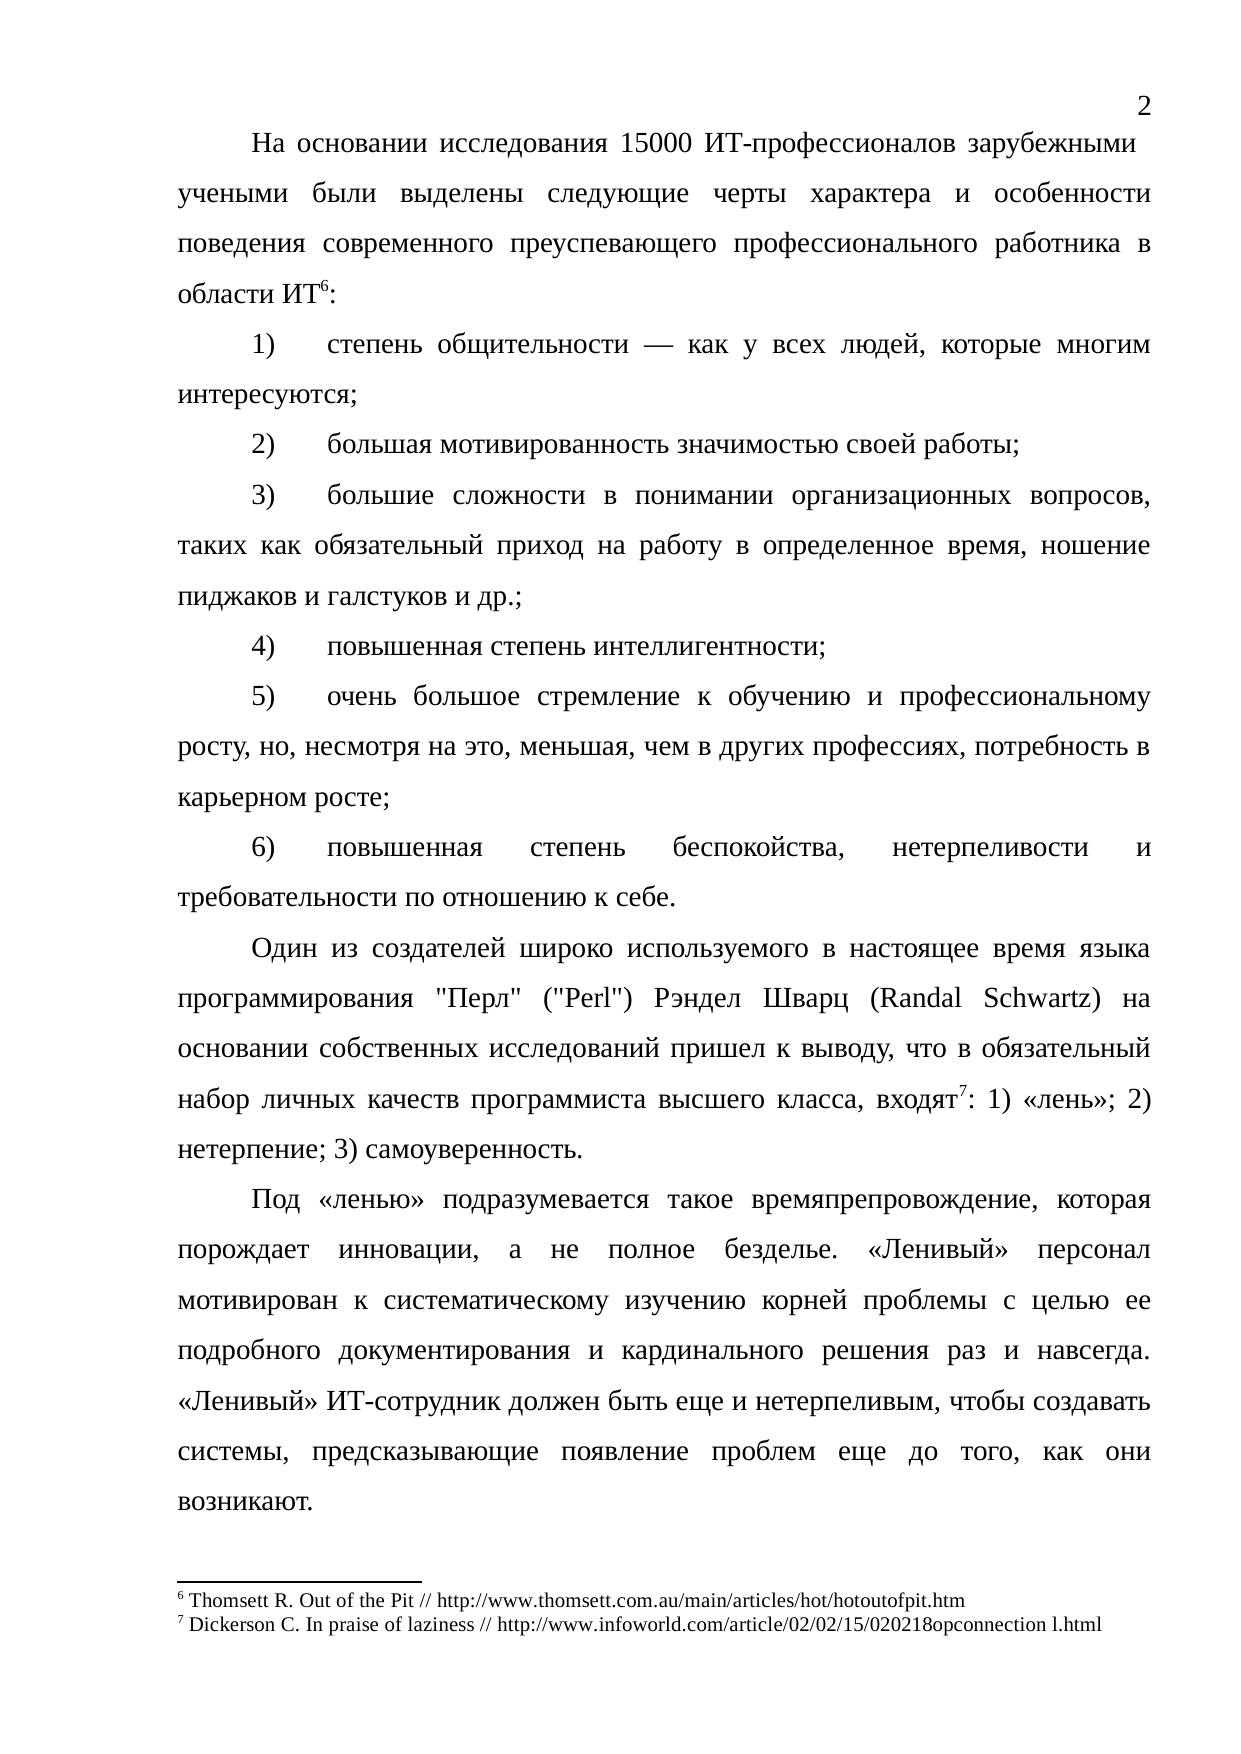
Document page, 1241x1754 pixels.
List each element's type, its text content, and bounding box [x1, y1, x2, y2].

list очень большое стремление к обучению и профессиональному росту, но, несмотря на это, меньшая, чем в других профессиях, потребность в карьерном росте; [177, 678, 1152, 813]
list степень общительности — как у всех людей, которые многим интересуются; [177, 326, 1152, 410]
list большая мотивированность значимостью своей работы; [177, 427, 1152, 460]
text Под «ленью» подразумевается такое времяпрепровождение, которая порождает инновации, а не полное безделье. «Ленивый» персонал мотивирован к систематическому изучению корней проблемы с целью ее подробного документирования и кардинального решения раз и навсегда. «Ленивый» ИТ-сотрудник должен быть еще и нетерпеливым, чтобы создавать системы, предсказывающие появление проблем еще до того, как они возникают. [177, 1182, 1152, 1517]
list повышенная степень беспокойства, нетерпеливости и требовательности по отношению к себе. [177, 829, 1152, 913]
text Один из создателей широко используемого в настоящее время языка программирования "Перл" ("Perl") Рэндел Шварц (Randal Schwartz) на основании собственных исследований пришел к выводу, что в обязательный набор личных качеств программиста высшего класса, входят: 1) «лень»; 2) нетерпение; 3) самоуверенность. [177, 930, 1152, 1165]
text На основании исследования 15000 ИТ-профессионалов зарубежными учеными были выделены следующие черты характера и особенности поведения современного преуспевающего профессионального работника в области ИТ: [177, 125, 1152, 309]
list большие сложности в понимании организационных вопросов, таких как обязательный приход на работу в определенное время, ношение пиджаков и галстуков и др.; [177, 477, 1152, 611]
list повышенная степень интеллигентности; [177, 628, 1152, 662]
